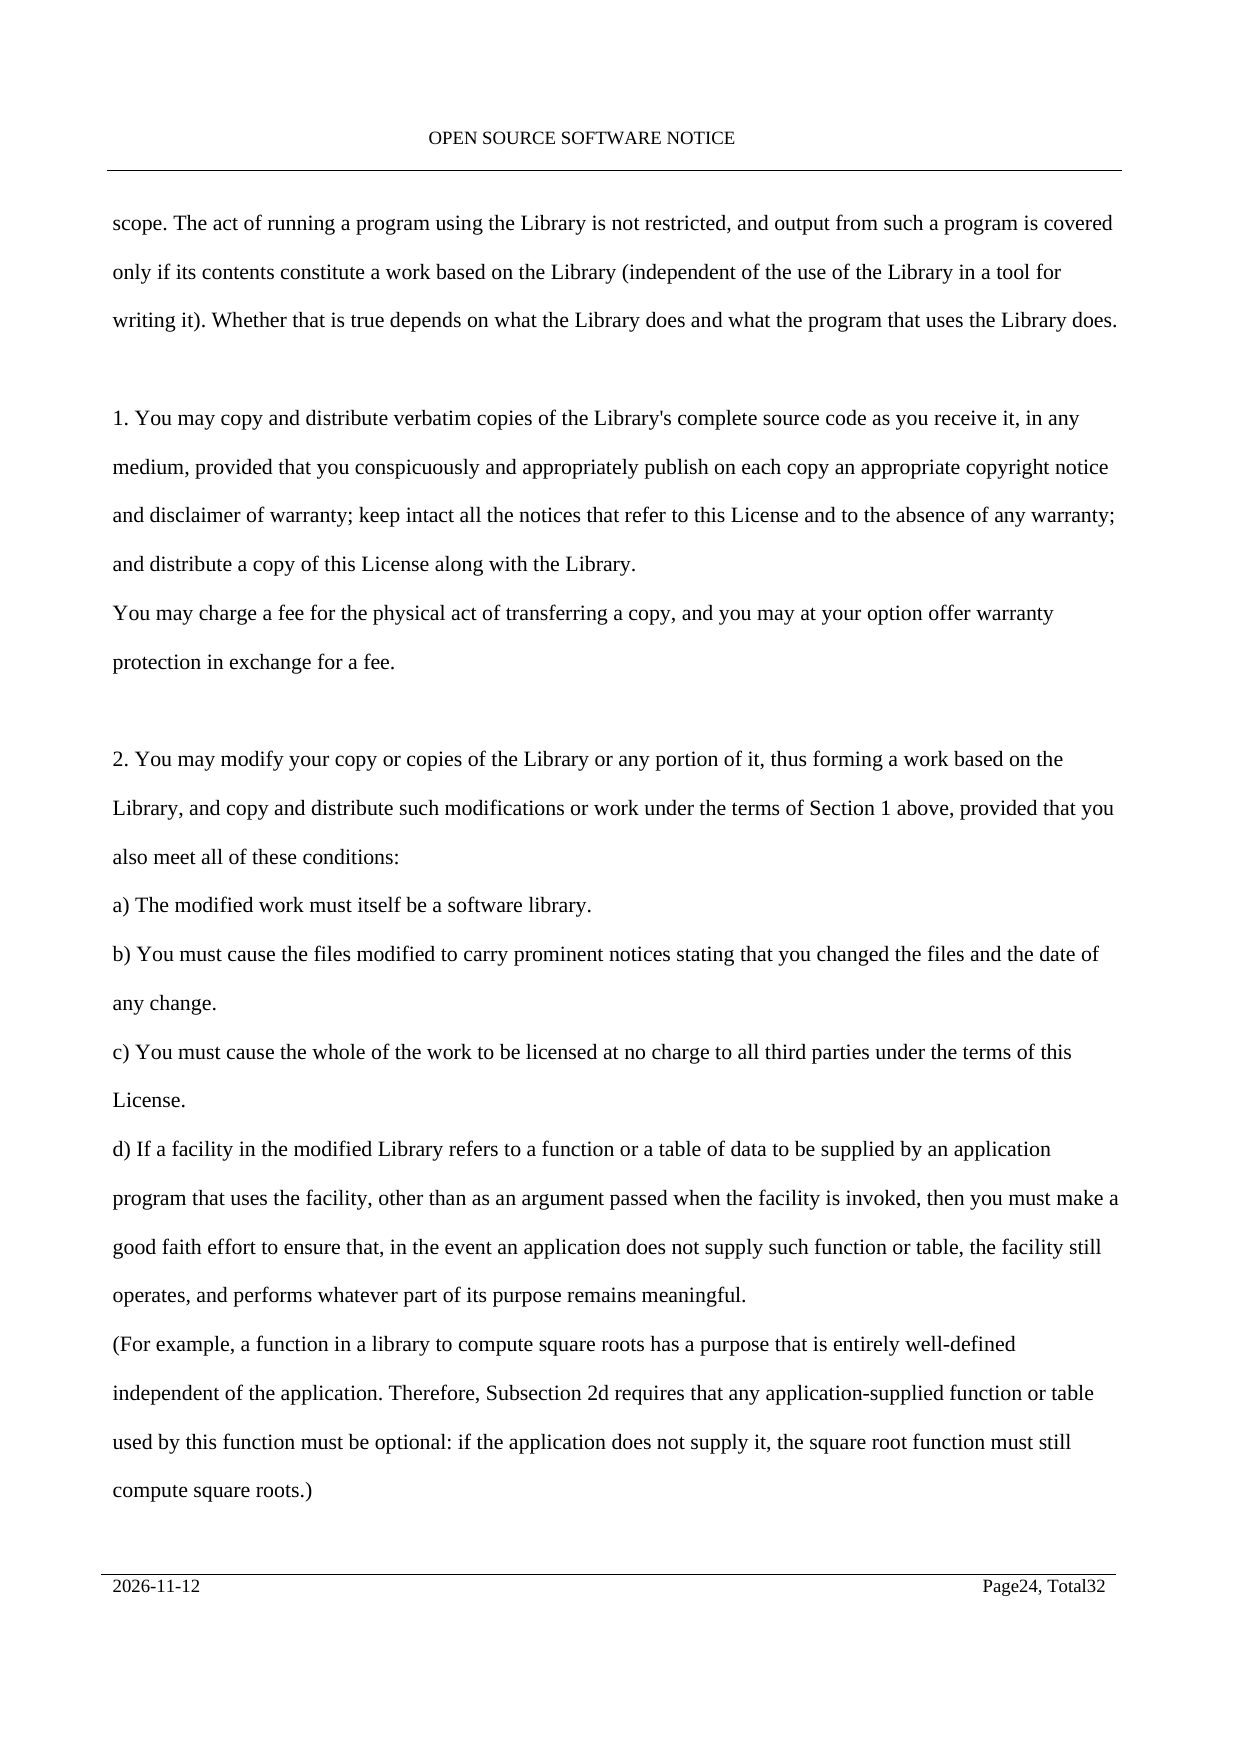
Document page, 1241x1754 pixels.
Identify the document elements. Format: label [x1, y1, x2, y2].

text [112, 206, 1128, 1506]
